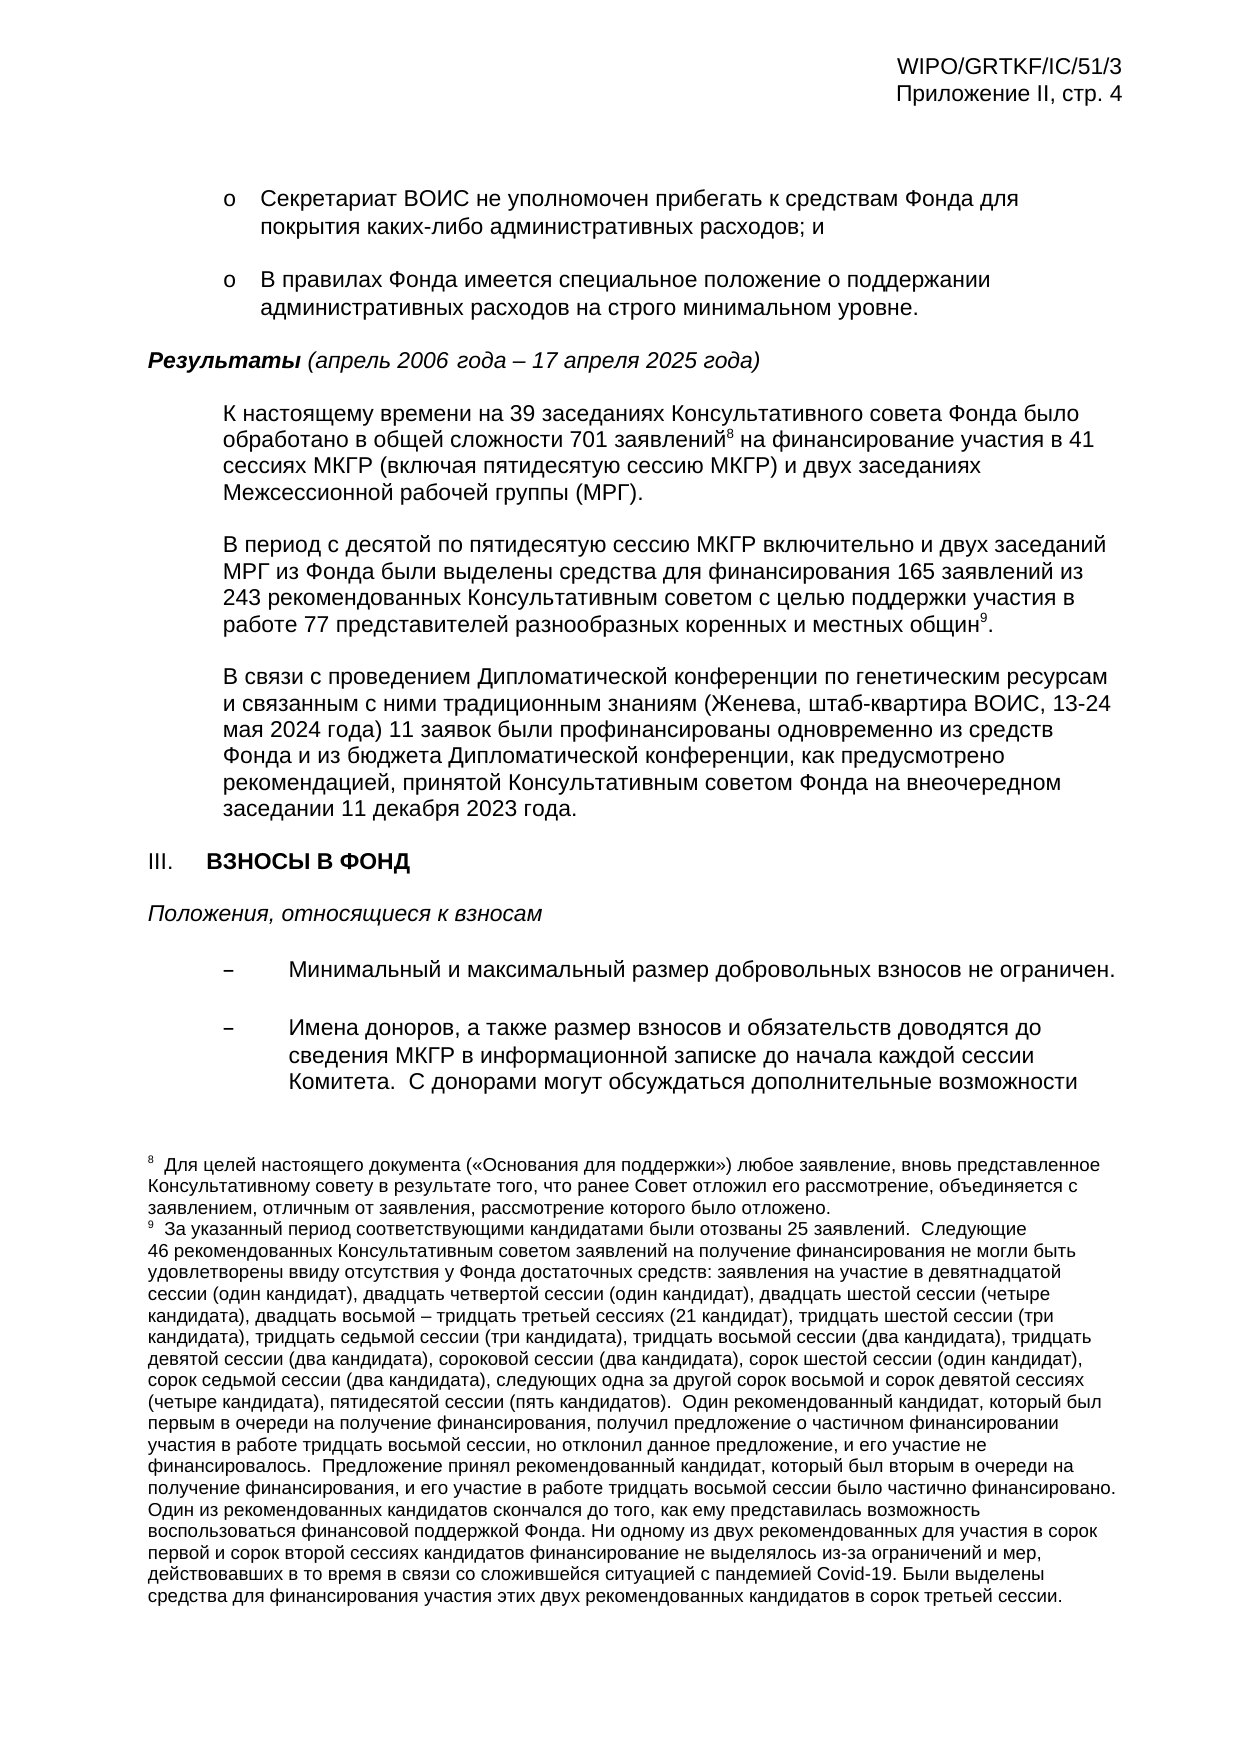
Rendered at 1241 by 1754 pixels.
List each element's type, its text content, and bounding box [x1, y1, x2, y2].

list Минимальный и максимальный размер добровольных взносов не ограничен. [223, 953, 1122, 984]
text К настоящему времени на 39 заседаниях Консультативного совета Фонда было обработано в общей сложности 701 заявлений на финансирование участия в 41 сессиях МКГР (включая пятидесятую сессию МКГР) и двух заседаниях Межсессионной рабочей группы (МРГ). [223, 400, 1122, 505]
list Секретариат ВОИС не уполномочен прибегать к средствам Фонда для покрытия каких-либо административных расходов; и [223, 185, 1122, 239]
text III. ВЗНОСЫ В ФОНД [148, 848, 1122, 874]
list Имена доноров, а также размер взносов и обязательств доводятся до сведения МКГР в информационной записке до начала каждой сессии Комитета. С донорами могут обсуждаться дополнительные возможности для осуществления подобной деятельности. Однако доноры могут, по их желанию, оставаться анонимными; [223, 1011, 1122, 1095]
text Положения, относящиеся к взносам [148, 900, 1122, 927]
text В период с десятой по пятидесятую сессию МКГР включительно и двух заседаний МРГ из Фонда были выделены средства для финансирования 165 заявлений из 243 рекомендованных Консультативным советом с целью поддержки участия в работе 77 представителей разнообразных коренных и местных общин. [223, 531, 1122, 637]
text В связи с проведением Дипломатической конференции по генетическим ресурсам и связанным с ними традиционным знаниям (Женева, штаб-квартира ВОИС, 13-24 мая 2024 года) 11 заявок были профинансированы одновременно из средств Фонда и из бюджета Дипломатической конференции, как предусмотрено рекомендацией, принятой Консультативным советом Фонда на внеочередном заседании 11 декабря 2023 года. [223, 663, 1122, 821]
list В правилах Фонда имеется специальное положение о поддержании административных расходов на строго минимальном уровне. [223, 266, 1122, 321]
text Результаты (апрель 2006 года – 17 апреля 2025 года) [148, 347, 1122, 373]
